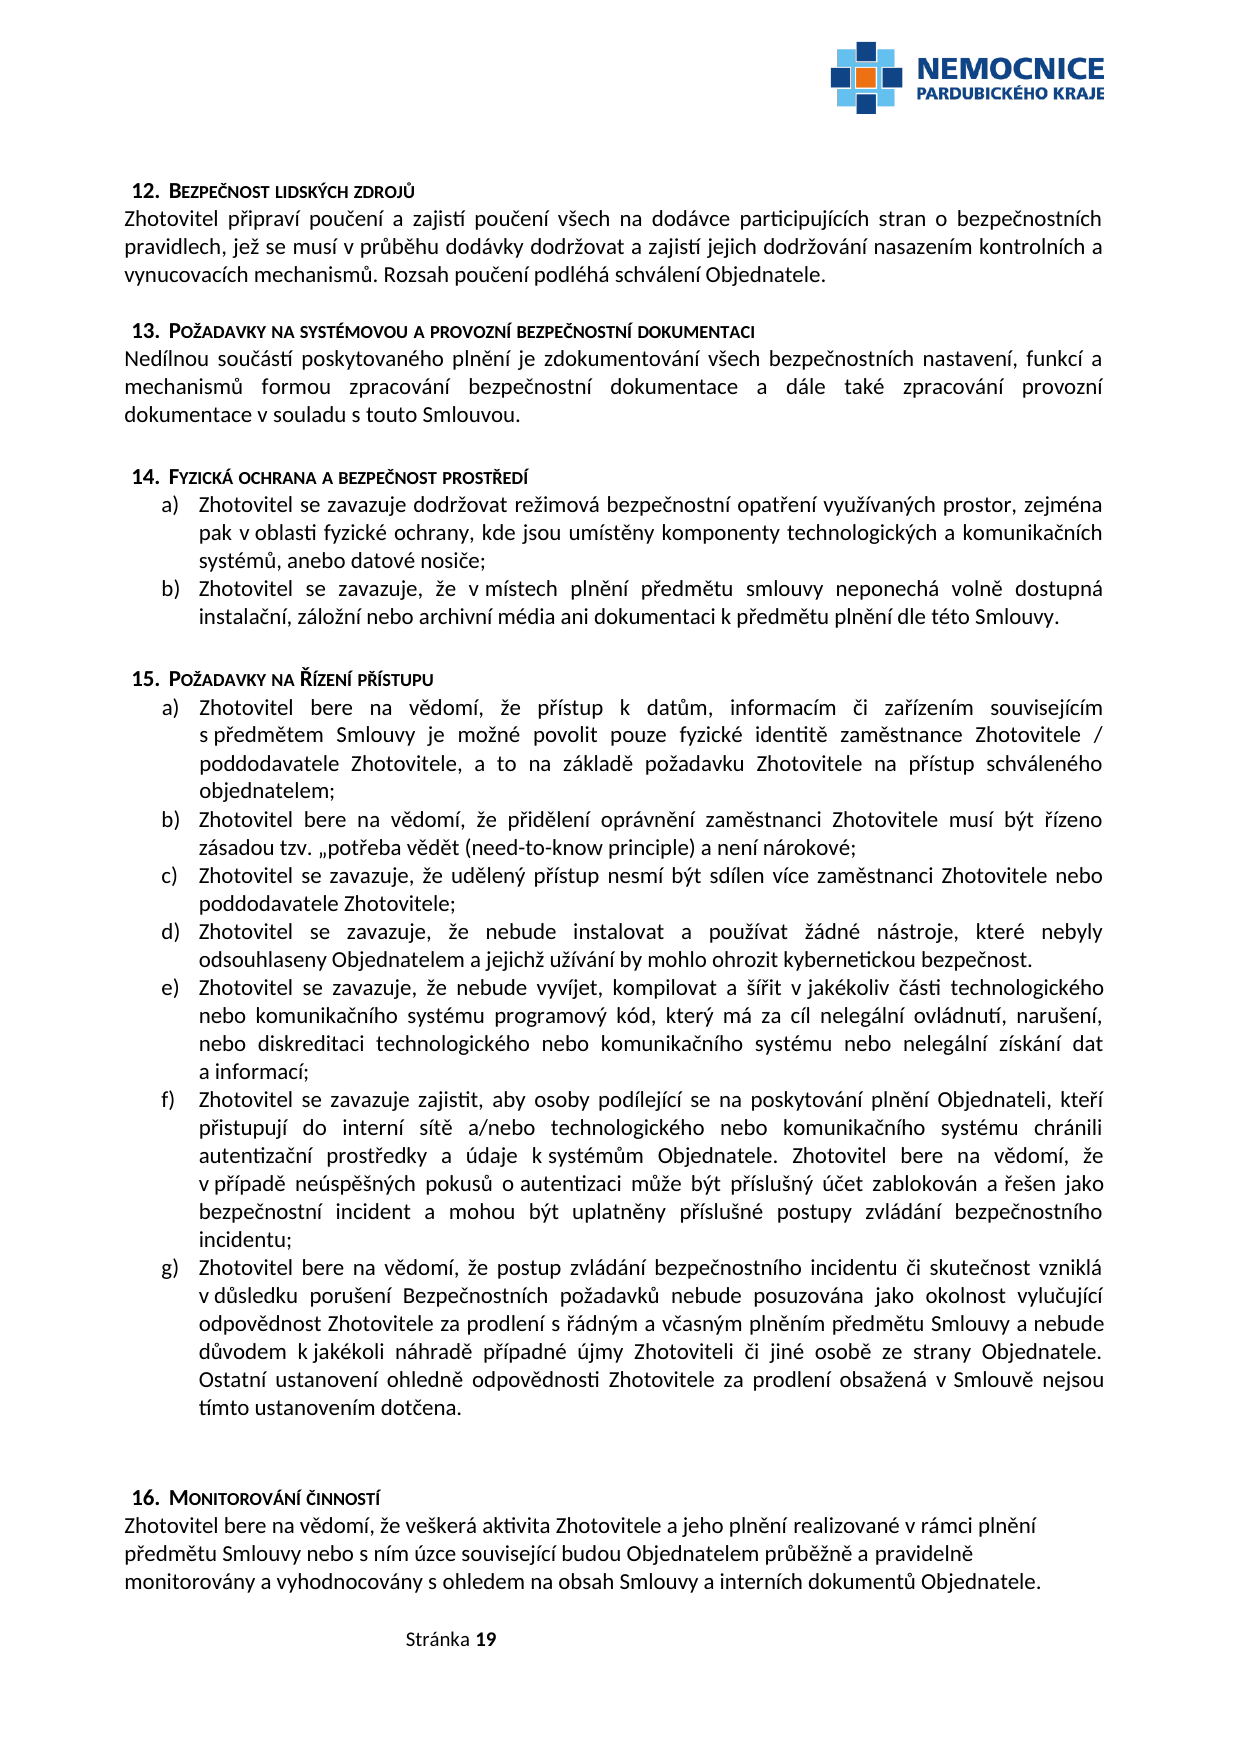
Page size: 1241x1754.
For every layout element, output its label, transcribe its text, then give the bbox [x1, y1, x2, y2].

list Požadavky na systémovou a provozní bezpečnostní dokumentaci [131, 316, 1104, 344]
list Zhotovitel bere na vědomí, že přidělení oprávnění zaměstnanci Zhotovitele musí být řízeno zásadou tzv. „potřeba vědět (need-to-know principle) a není nárokové; [161, 805, 1104, 861]
list Zhotovitel se zavazuje, že nebude vyvíjet, kompilovat a šířit v jakékoliv části technologického nebo komunikačního systému programový kód, který má za cíl nelegální ovládnutí, narušení, nebo diskreditaci technologického nebo komunikačního systému nebo nelegální získání dat a informací; [161, 973, 1104, 1085]
list Požadavky na Řízení přístupu [131, 664, 1104, 693]
list Zhotovitel se zavazuje, že udělený přístup nesmí být sdílen více zaměstnanci Zhotovitele nebo poddodavatele Zhotovitele; [161, 861, 1104, 917]
list Zhotovitel se zavazuje zajistit, aby osoby podílející se na poskytování plnění Objednateli, kteří přistupují do interní sítě a/nebo technologického nebo komunikačního systému chránili autentizační prostředky a údaje k systémům Objednatele. Zhotovitel bere na vědomí, že v případě neúspěšných pokusů o autentizaci může být příslušný účet zablokován a řešen jako bezpečnostní incident a mohou být uplatněny příslušné postupy zvládání bezpečnostního incidentu; [161, 1085, 1104, 1253]
text Zhotovitel připraví poučení a zajistí poučení všech na dodávce participujících stran o bezpečnostních pravidlech, jež se musí v průběhu dodávky dodržovat a zajistí jejich dodržování nasazením kontrolních a vynucovacích mechanismů. Rozsah poučení podléhá schválení Objednatele. [124, 204, 1104, 288]
list Zhotovitel se zavazuje dodržovat režimová bezpečnostní opatření využívaných prostor, zejména pak v oblasti fyzické ochrany, kde jsou umístěny komponenty technologických a komunikačních systémů, anebo datové nosiče; [161, 490, 1104, 574]
list Zhotovitel se zavazuje, že v místech plnění předmětu smlouvy neponechá volně dostupná instalační, záložní nebo archivní média ani dokumentaci k předmětu plnění dle této Smlouvy. [161, 574, 1104, 630]
picture [829, 41, 1104, 115]
text Nedílnou součástí poskytovaného plnění je zdokumentování všech bezpečnostních nastavení, funkcí a mechanismů formou zpracování bezpečnostní dokumentace a dále také zpracování provozní dokumentace v souladu s touto Smlouvou. [124, 344, 1104, 428]
list Zhotovitel bere na vědomí, že přístup k datům, informacím či zařízením souvisejícím s předmětem Smlouvy je možné povolit pouze fyzické identitě zaměstnance Zhotovitele / poddodavatele Zhotovitele, a to na základě požadavku Zhotovitele na přístup schváleného objednatelem; [162, 693, 1104, 805]
list Zhotovitel se zavazuje, že nebude instalovat a používat žádné nástroje, které nebyly odsouhlaseny Objednatelem a jejichž užívání by mohlo ohrozit kybernetickou bezpečnost. [161, 917, 1104, 973]
list Monitorování činností [131, 1483, 1104, 1511]
list Fyzická ochrana a bezpečnost prostředí [131, 462, 1104, 490]
list Bezpečnost lidských zdrojů [131, 176, 1104, 204]
list Zhotovitel bere na vědomí, že postup zvládání bezpečnostního incidentu či skutečnost vzniklá v důsledku porušení Bezpečnostních požadavků nebude posuzována jako okolnost vylučující odpovědnost Zhotovitele za prodlení s řádným a včasným plněním předmětu Smlouvy a nebude důvodem k jakékoli náhradě případné újmy Zhotoviteli či jiné osobě ze strany Objednatele. Ostatní ustanovení ohledně odpovědnosti Zhotovitele za prodlení obsažená v Smlouvě nejsou tímto ustanovením dotčena. [161, 1253, 1104, 1421]
text Zhotovitel bere na vědomí, že veškerá aktivita Zhotovitele a jeho plnění realizované v rámci plnění předmětu Smlouvy nebo s ním úzce související budou Objednatelem průběžně a pravidelně monitorovány a vyhodnocovány s ohledem na obsah Smlouvy a interních dokumentů Objednatele. [124, 1511, 1104, 1596]
